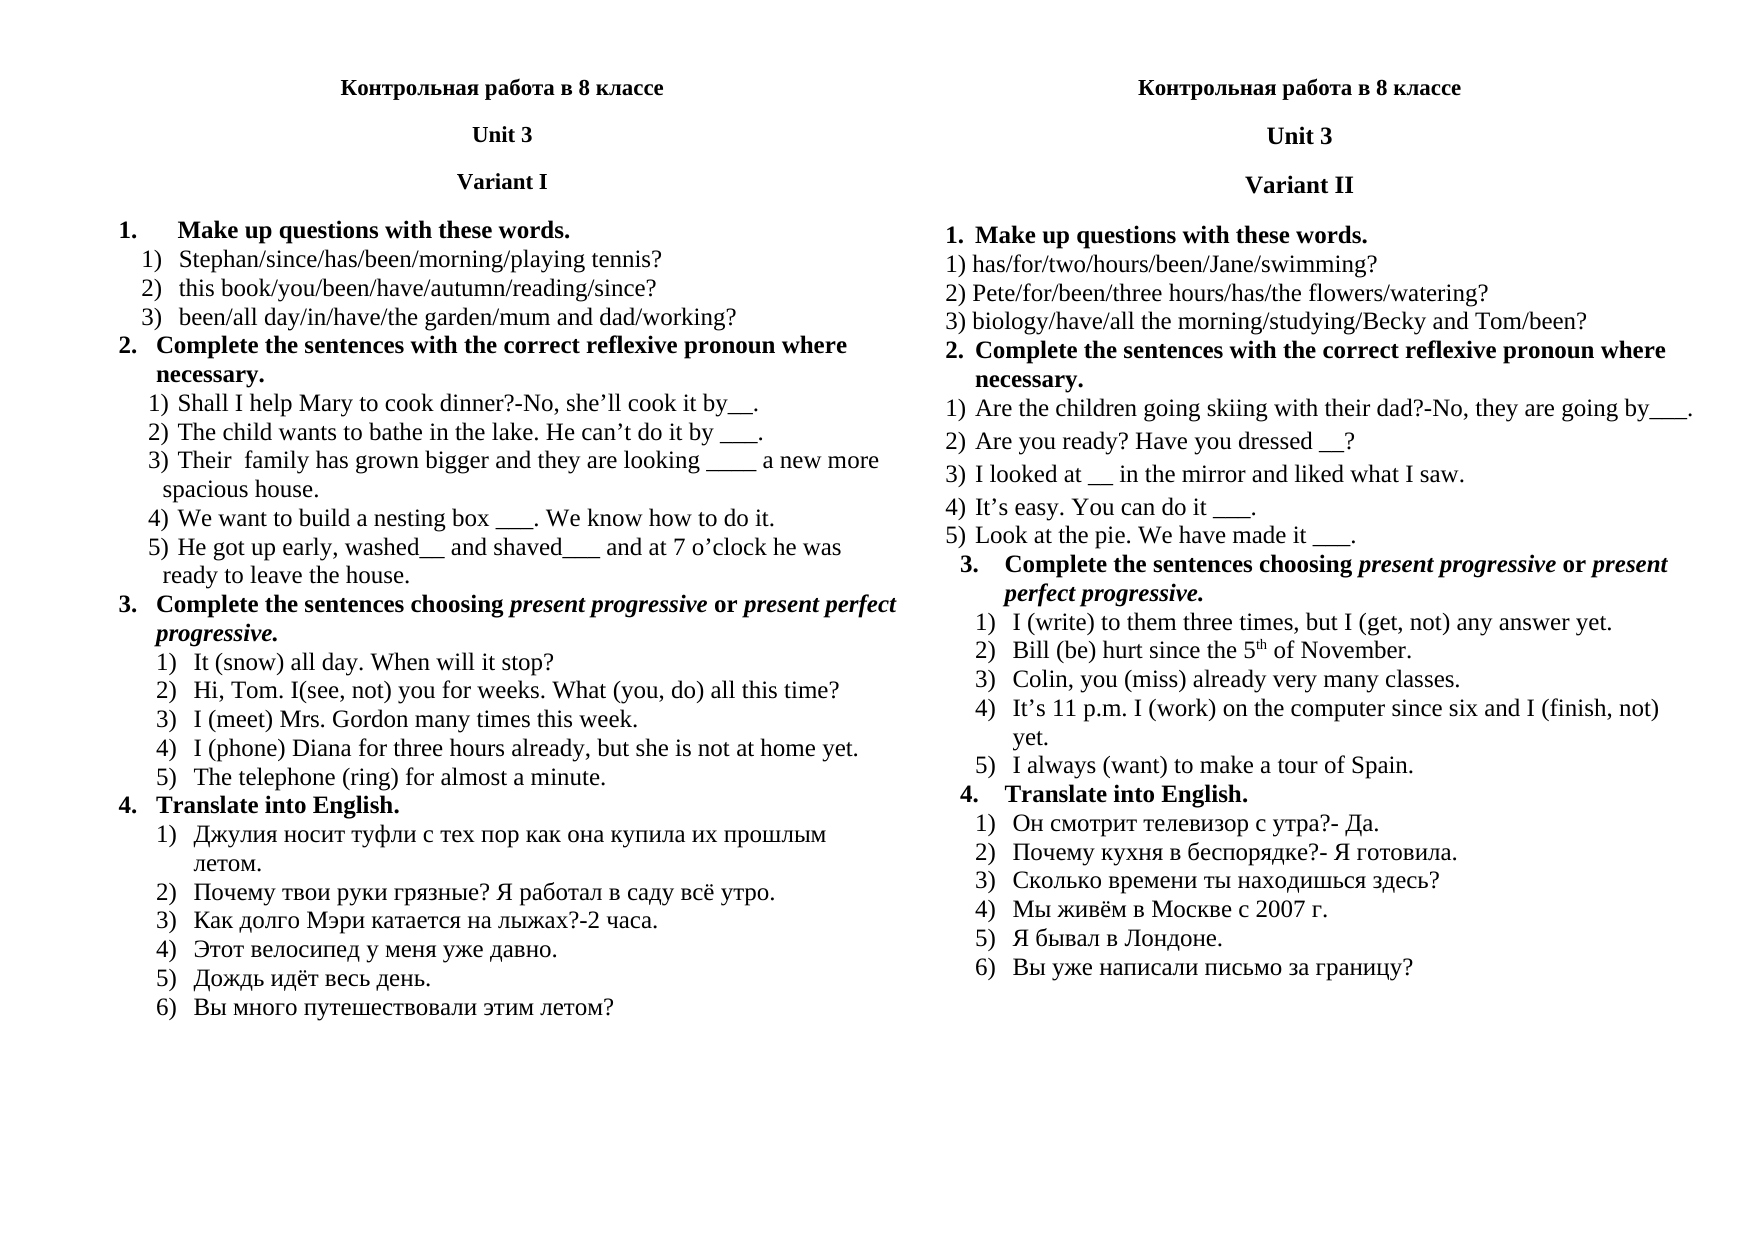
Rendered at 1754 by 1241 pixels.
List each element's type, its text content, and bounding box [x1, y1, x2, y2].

text Unit 3 [103, 121, 901, 147]
list It (snow) all day. When will it stop? [156, 647, 901, 675]
list Translate into English. [960, 779, 1698, 808]
list Сколько времени ты находишься здесь? [975, 866, 1698, 894]
text Variant II [901, 171, 1698, 199]
list The child wants to bathe in the lake. He can’t do it by ___. [148, 417, 901, 445]
list It’s 11 p.m. I (work) on the computer since six and I (finish, not) yet. [975, 693, 1698, 751]
list Stephan/since/has/been/morning/playing tennis? [141, 244, 901, 273]
list Bill (be) hurt since the 5th of November. [975, 636, 1698, 664]
list Complete the sentences choosing present progressive or present perfect progressive. [960, 549, 1698, 607]
list Complete the sentences choosing present progressive or present perfect progressive. [118, 589, 901, 647]
list I (phone) Diana for three hours already, but she is not at home yet. [156, 733, 901, 762]
list 3) biology/have/all the morning/studying/Becky and Tom/been? [945, 306, 1698, 335]
list Мы живём в Москве с 2007 г. [975, 894, 1698, 923]
list Are you ready? Have you dressed __? [945, 426, 1698, 454]
list I always (want) to make a tour of Spain. [975, 751, 1698, 779]
list 2) Pete/for/been/three hours/has/the flowers/watering? [945, 278, 1698, 306]
list Дождь идёт весь день. [156, 963, 901, 992]
list Translate into English. [118, 790, 901, 819]
list been/all day/in/have/the garden/mum and dad/working? [141, 302, 901, 330]
list The telephone (ring) for almost a minute. [156, 762, 901, 790]
list Как долго Мэри катается на лыжах?-2 часа. [156, 905, 901, 934]
list It’s easy. You can do it ___. [945, 492, 1698, 521]
list Hi, Tom. I(see, not) you for weeks. What (you, do) all this time? [156, 675, 901, 704]
list 1) has/for/two/hours/been/Jane/swimming? [945, 249, 1698, 278]
list Вы много путешествовали этим летом? [156, 992, 901, 1020]
list Make up questions with these words. [945, 220, 1698, 249]
list I (write) to them three times, but I (get, not) any answer yet. [975, 607, 1698, 636]
list I (meet) Mrs. Gordon many times this week. [156, 704, 901, 733]
list Почему твои руки грязные? Я работал в саду всё утро. [156, 877, 901, 905]
list He got up early, washed__ and shaved___ and at 7 o’clock he was ready to leave the house. [148, 532, 901, 589]
list Почему кухня в беспорядке?- Я готовила. [975, 837, 1698, 866]
list Complete the sentences with the correct reflexive pronoun where necessary. [118, 330, 901, 388]
list this book/you/been/have/autumn/reading/since? [141, 273, 901, 302]
list Are the children going skiing with their dad?-No, they are going by___. [945, 393, 1698, 421]
text Контрольная работа в 8 классе [103, 74, 901, 100]
list Look at the pie. We have made it ___. [945, 521, 1698, 549]
list Джулия носит туфли с тех пор как она купила их прошлым летом. [156, 819, 901, 877]
list Colin, you (miss) already very many classes. [975, 664, 1698, 693]
list I looked at __ in the mirror and liked what I saw. [945, 459, 1698, 487]
text Variant I [103, 168, 901, 194]
list Shall I help Mary to cook dinner?-No, she’ll cook it by__. [148, 388, 901, 417]
text Unit 3 [901, 121, 1698, 150]
list We want to build a nesting box ___. We know how to do it. [148, 503, 901, 532]
list Он смотрит телевизор с утра?- Да. [975, 808, 1698, 837]
text Контрольная работа в 8 классе [901, 74, 1698, 100]
list Complete the sentences with the correct reflexive pronoun where necessary. [945, 335, 1698, 393]
list Этот велосипед у меня уже давно. [156, 934, 901, 963]
list Я бывал в Лондоне. [975, 923, 1698, 952]
list Вы уже написали письмо за границу? [975, 952, 1698, 981]
list Make up questions with these words. [118, 215, 901, 244]
list Their family has grown bigger and they are looking ____ a new more spacious house. [148, 445, 901, 503]
